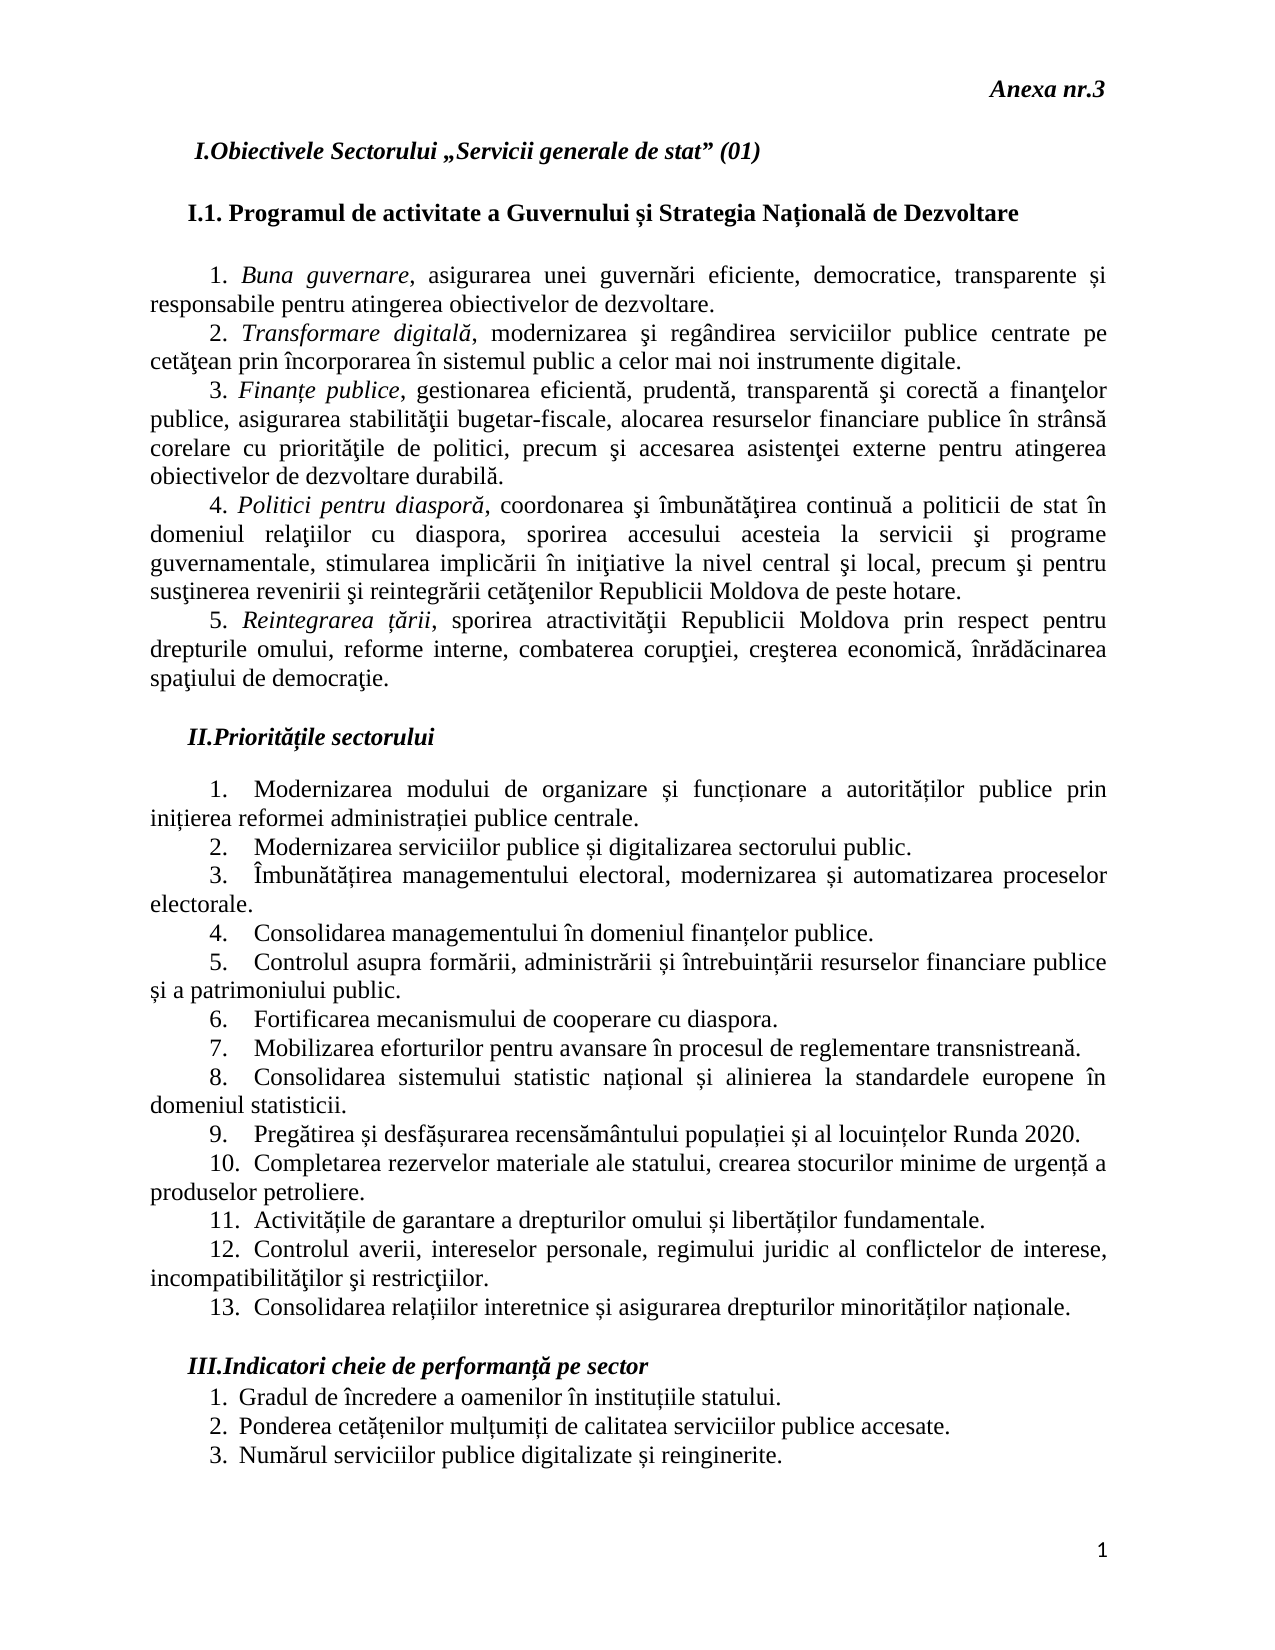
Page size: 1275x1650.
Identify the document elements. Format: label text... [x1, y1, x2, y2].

list Consolidarea relațiilor interetnice și asigurarea drepturilor minorităților naționale. [150, 1292, 1107, 1320]
list Ponderea cetățenilor mulțumiți de calitatea serviciilor publice accesate. [150, 1411, 1107, 1440]
text 3. Finanțe publice, gestionarea eficientă, prudentă, transparentă şi corectă a finanţelor publice, asigurarea stabilităţii bugetar-fiscale, alocarea resurselor financiare publice în strânsă corelare cu priorităţile de politici, precum şi accesarea asistenţei externe pentru atingerea obiectivelor de dezvoltare durabilă. [150, 375, 1107, 490]
list Mobilizarea eforturilor pentru avansare în procesul de reglementare transnistreană. [150, 1033, 1107, 1062]
list Gradul de încredere a oamenilor în instituțiile statului. [150, 1382, 1107, 1411]
text I.1. Programul de activitate a Guvernului și Strategia Națională de Dezvoltare [187, 198, 1107, 227]
list Activitățile de garantare a drepturilor omului și libertăților fundamentale. [150, 1205, 1107, 1234]
list Consolidarea sistemului statistic național și alinierea la standardele europene în domeniul statisticii. [150, 1062, 1107, 1119]
list Modernizarea serviciilor publice și digitalizarea sectorului public. [150, 832, 1107, 860]
list Pregătirea și desfășurarea recensământului populației și al locuințelor Runda 2020. [150, 1119, 1107, 1148]
text II.Prioritățile sectorului [187, 722, 1107, 751]
list Consolidarea managementului în domeniul finanțelor publice. [150, 918, 1107, 947]
text III.Indicatori cheie de performanță pe sector [187, 1351, 1107, 1380]
list Modernizarea modului de organizare și funcționare a autorităților publice prin inițierea reformei administrației publice centrale. [150, 774, 1107, 832]
list Completarea rezervelor materiale ale statului, crearea stocurilor minime de urgență a produselor petroliere. [150, 1148, 1107, 1205]
list Controlul asupra formării, administrării și întrebuințării resurselor financiare publice și a patrimoniului public. [150, 947, 1107, 1004]
list Îmbunătățirea managementului electoral, modernizarea și automatizarea proceselor electorale. [150, 860, 1107, 918]
text 1. Buna guvernare, asigurarea unei guvernări eficiente, democratice, transparente și responsabile pentru atingerea obiectivelor de dezvoltare. [150, 260, 1107, 318]
list Fortificarea mecanismului de cooperare cu diaspora. [150, 1004, 1107, 1033]
list I.Obiectivele Sectorului „Servicii generale de stat” (01) [194, 136, 1107, 165]
text 2. Transformare digitală, modernizarea şi regândirea serviciilor publice centrate pe cetăţean prin încorporarea în sistemul public a celor mai noi instrumente digitale. [150, 318, 1107, 375]
text 4. Politici pentru diasporă, coordonarea şi îmbunătăţirea continuă a politicii de stat în domeniul relaţiilor cu diaspora, sporirea accesului acesteia la servicii şi programe guvernamentale, stimularea implicării în iniţiative la nivel central şi local, precum şi pentru susţinerea revenirii şi reintegrării cetăţenilor Republicii Moldova de peste hotare. [150, 490, 1107, 605]
list Controlul averii, intereselor personale, regimului juridic al conflictelor de interese, incompatibilităţilor şi restricţiilor. [150, 1234, 1107, 1292]
text 5. Reintegrarea țării, sporirea atractivităţii Republicii Moldova prin respect pentru drepturile omului, reforme interne, combaterea corupţiei, creşterea economică, înrădăcinarea spaţiului de democraţie. [150, 605, 1107, 691]
list Numărul serviciilor publice digitalizate și reinginerite. [150, 1440, 1107, 1469]
list Anexa nr.3 [194, 74, 1107, 103]
